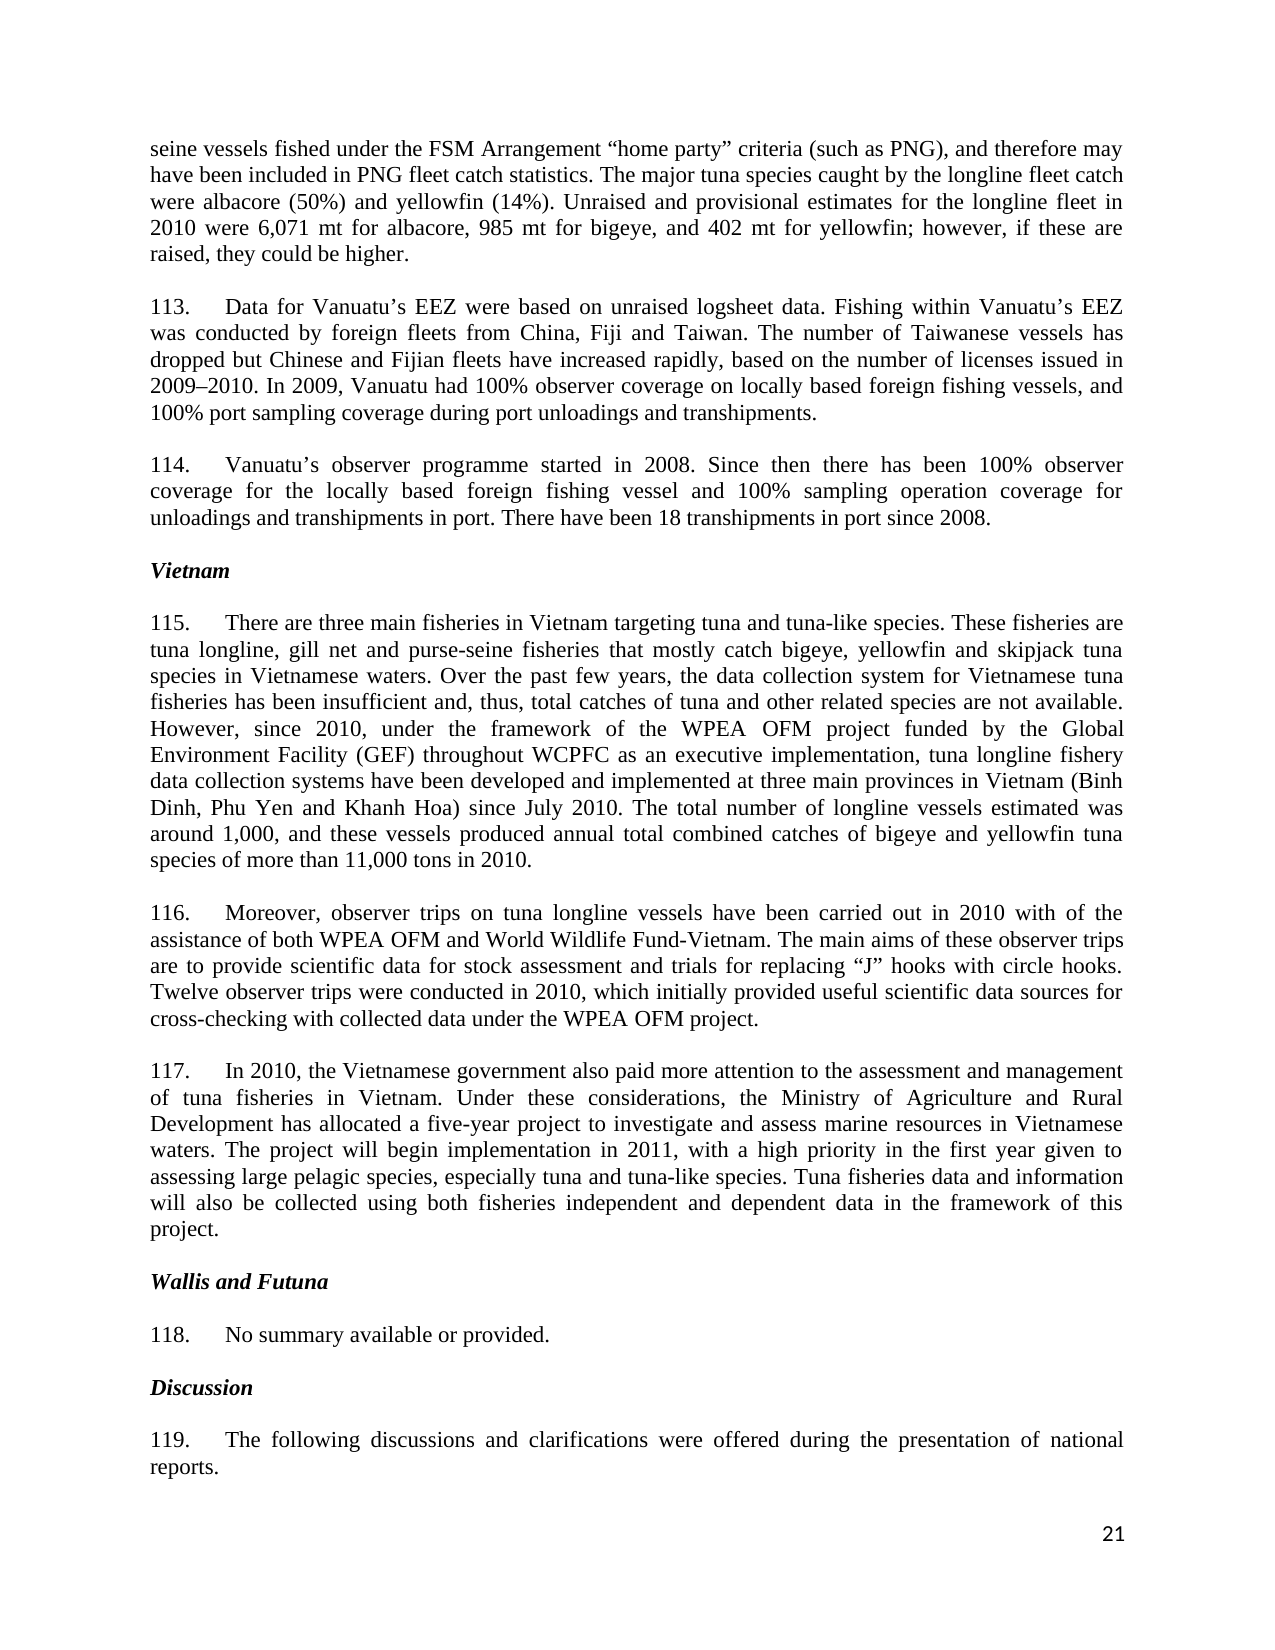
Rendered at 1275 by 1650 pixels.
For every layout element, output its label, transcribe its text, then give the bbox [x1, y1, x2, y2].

list Moreover, observer trips on tuna longline vessels have been carried out in 2010 with of the assistance of both WPEA OFM and World Wildlife Fund-Vietnam. The main aims of these observer trips are to provide scientific data for stock assessment and trials for replacing “J” hooks with circle hooks. Twelve observer trips were conducted in 2010, which initially provided useful scientific data sources for cross-checking with collected data under the WPEA OFM project. [150, 899, 1125, 1031]
list Vanuatu’s observer programme started in 2008. Since then there has been 100% observer coverage for the locally based foreign fishing vessel and 100% sampling operation coverage for unloadings and transhipments in port. There have been 18 transhipments in port since 2008. [150, 451, 1125, 530]
text Vietnam [150, 557, 1125, 583]
list Data for Vanuatu’s EEZ were based on unraised logsheet data. Fishing within Vanuatu’s EEZ was conducted by foreign fleets from China, Fiji and Taiwan. The number of Taiwanese vessels has dropped but Chinese and Fijian fleets have increased rapidly, based on the number of licenses issued in 2009–2010. In 2009, Vanuatu had 100% observer coverage on locally based foreign fishing vessels, and 100% port sampling coverage during port unloadings and transhipments. [150, 293, 1125, 425]
list The following discussions and clarifications were offered during the presentation of national reports. [150, 1426, 1125, 1479]
list In 2010, the Vietnamese government also paid more attention to the assessment and management of tuna fisheries in Vietnam. Under these considerations, the Ministry of Agriculture and Rural Development has allocated a five-year project to investigate and assess marine resources in Vietnamese waters. The project will begin implementation in 2011, with a high priority in the first year given to assessing large pelagic species, especially tuna and tuna-like species. Tuna fisheries data and information will also be collected using both fisheries independent and dependent data in the framework of this project. [150, 1057, 1125, 1242]
list No summary available or provided. [150, 1321, 1125, 1347]
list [150, 135, 1125, 267]
text Discussion [150, 1374, 1125, 1400]
text Wallis and Futuna [150, 1268, 1125, 1294]
list There are three main fisheries in Vietnam targeting tuna and tuna-like species. These fisheries are tuna longline, gill net and purse-seine fisheries that mostly catch bigeye, yellowfin and skipjack tuna species in Vietnamese waters. Over the past few years, the data collection system for Vietnamese tuna fisheries has been insufficient and, thus, total catches of tuna and other related species are not available. However, since 2010, under the framework of the WPEA OFM project funded by the Global Environment Facility (GEF) throughout WCPFC as an executive implementation, tuna longline fishery data collection systems have been developed and implemented at three main provinces in Vietnam (Binh Dinh, Phu Yen and Khanh Hoa) since July 2010. The total number of longline vessels estimated was around 1,000, and these vessels produced annual total combined catches of bigeye and yellowfin tuna species of more than 11,000 tons in 2010. [150, 609, 1125, 873]
